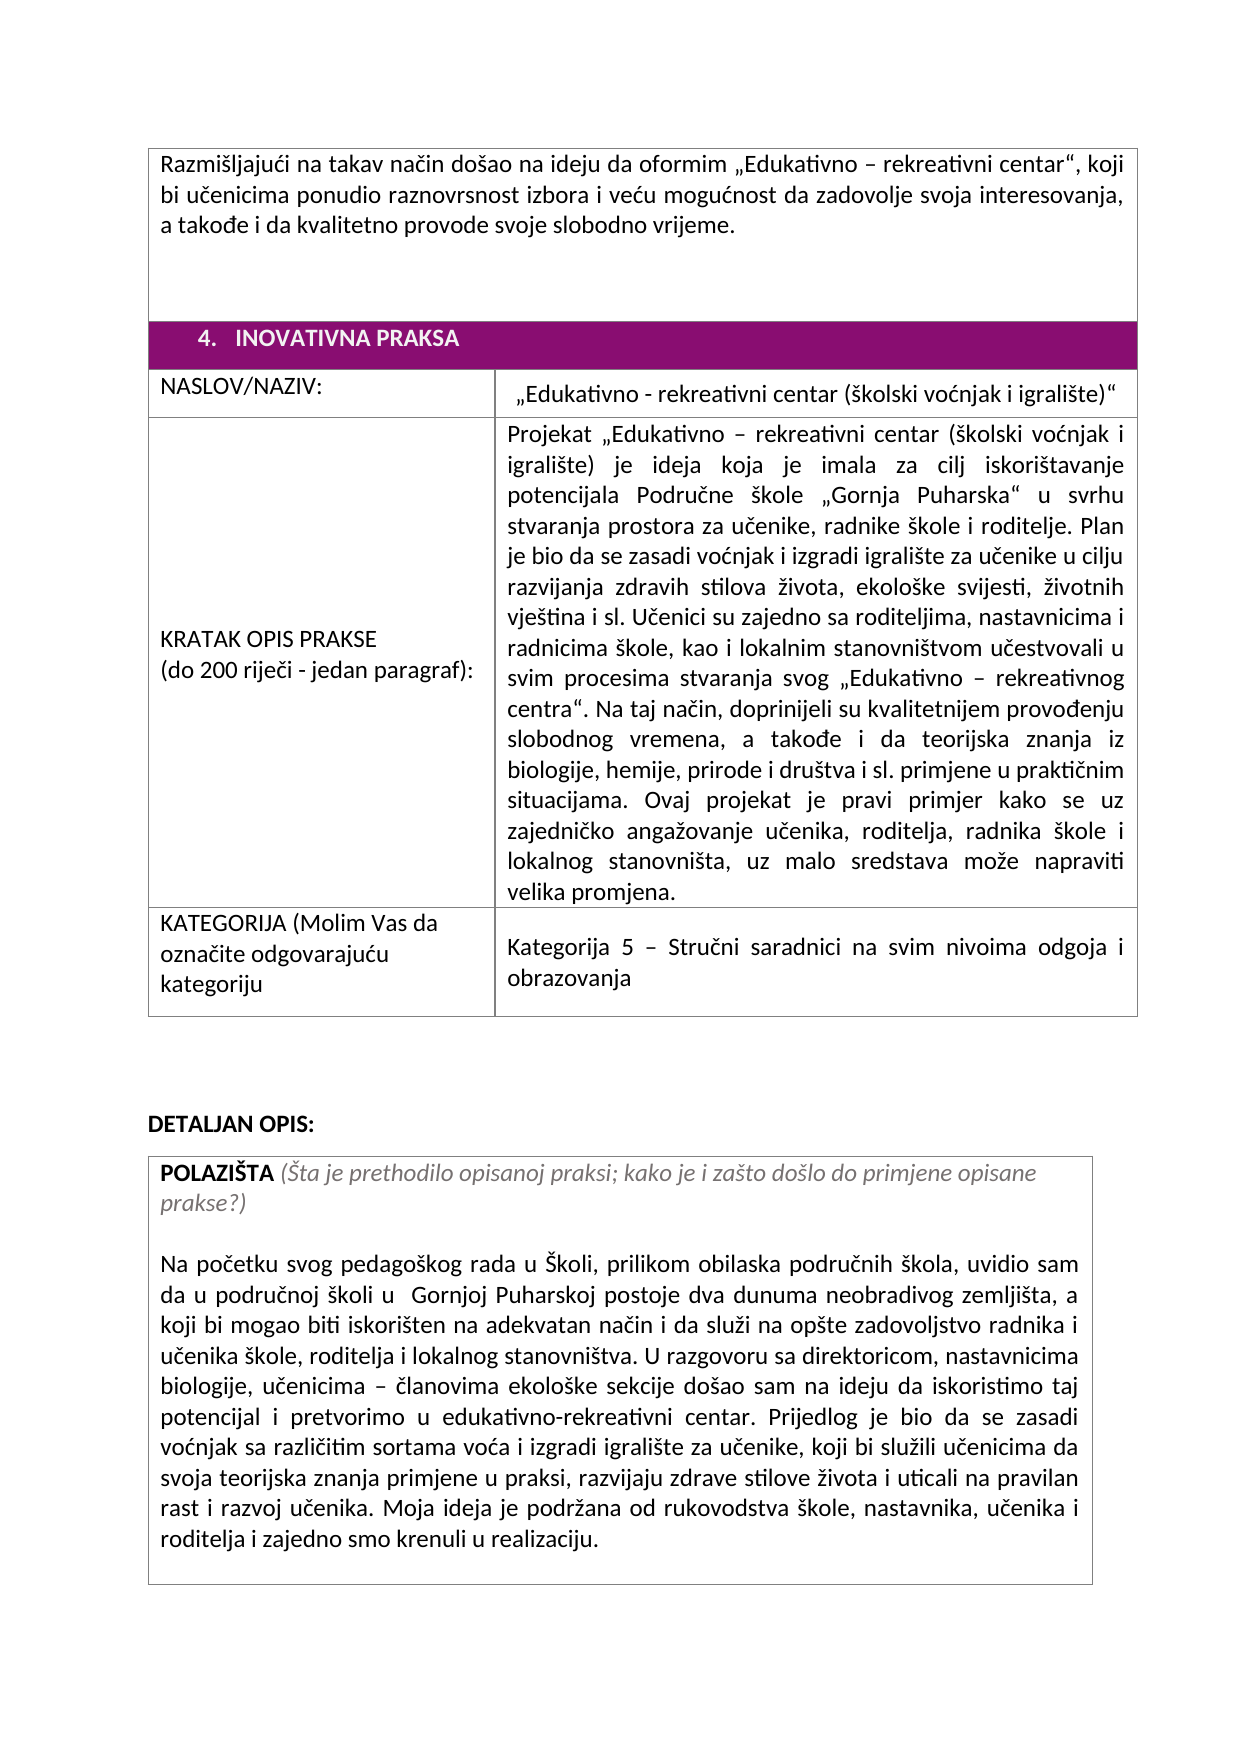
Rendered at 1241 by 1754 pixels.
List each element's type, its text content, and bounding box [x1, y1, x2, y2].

table_header POLAZIŠTA (Šta je prethodilo opisanoj praksi; kako je i zašto došlo do primjene opisane prakse?) Na početku svog pedagoškog rada u Školi, prilikom obilaska područnih škola, uvidio sam da u područnoj školi u Gornjoj Puharskoj postoje dva dunuma neobradivog zemljišta, a koji bi mogao biti iskorišten na adekvatan način i da služi na opšte zadovoljstvo radnika i učenika škole, roditelja i lokalnog stanovništva. U razgovoru sa direktoricom, nastavnicima biologije, učenicima – članovima ekološke sekcije došao sam na ideju da iskoristimo taj potencijal i pretvorimo u edukativno-rekreativni centar. Prijedlog je bio da se zasadi voćnjak sa različitim sortama voća i izgradi igralište za učenike, koji bi služili učenicima da svoja teorijska znanja primjene u praksi, razvijaju zdrave stilove života i uticali na pravilan rast i razvoj učenika. Moja ideja je podržana od rukovodstva škole, nastavnika, učenika i roditelja i zajedno smo krenuli u realizaciju. [149, 1157, 1092, 1584]
table_cell „Edukativno - rekreativni centar (školski voćnjak i igralište)“ [496, 370, 1137, 417]
table_cell KATEGORIJA (Molim Vas da označite odgovarajuću kategoriju [149, 908, 494, 1016]
table_cell INOVATIVNA PRAKSA [149, 322, 1137, 369]
table_cell Projekat „Edukativno – rekreativni centar (školski voćnjak i igralište) je ideja koja je imala za cilj iskorištavanje potencijala Područne škole „Gornja Puharska“ u svrhu stvaranja prostora za učenike, radnike škole i roditelje. Plan je bio da se zasadi voćnjak i izgradi igralište za učenike u cilju razvijanja zdravih stilova života, ekološke svijesti, životnih vještina i sl. Učenici su zajedno sa roditeljima, nastavnicima i radnicima škole, kao i lokalnim stanovništvom učestvovali u svim procesima stvaranja svog „Edukativno – rekreativnog centra“. Na taj način, doprinijeli su kvalitetnijem provođenju slobodnog vremena, a takođe i da teorijska znanja iz biologije, hemije, prirode i društva i sl. primjene u praktičnim situacijama. Ovaj projekat je pravi primjer kako se uz zajedničko angažovanje učenika, roditelja, radnika škole i lokalnog stanovništa, uz malo sredstava može napraviti velika promjena. [496, 418, 1137, 907]
table_cell NASLOV/NAZIV: [149, 370, 494, 417]
table_cell Kategorija 5 – Stručni saradnici na svim nivoima odgoja i obrazovanja [496, 908, 1137, 1016]
text DETALJAN OPIS: [148, 1108, 1093, 1139]
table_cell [149, 149, 1137, 321]
table_cell KRATAK OPIS PRAKSE (do 200 riječi - jedan paragraf): [149, 418, 494, 907]
